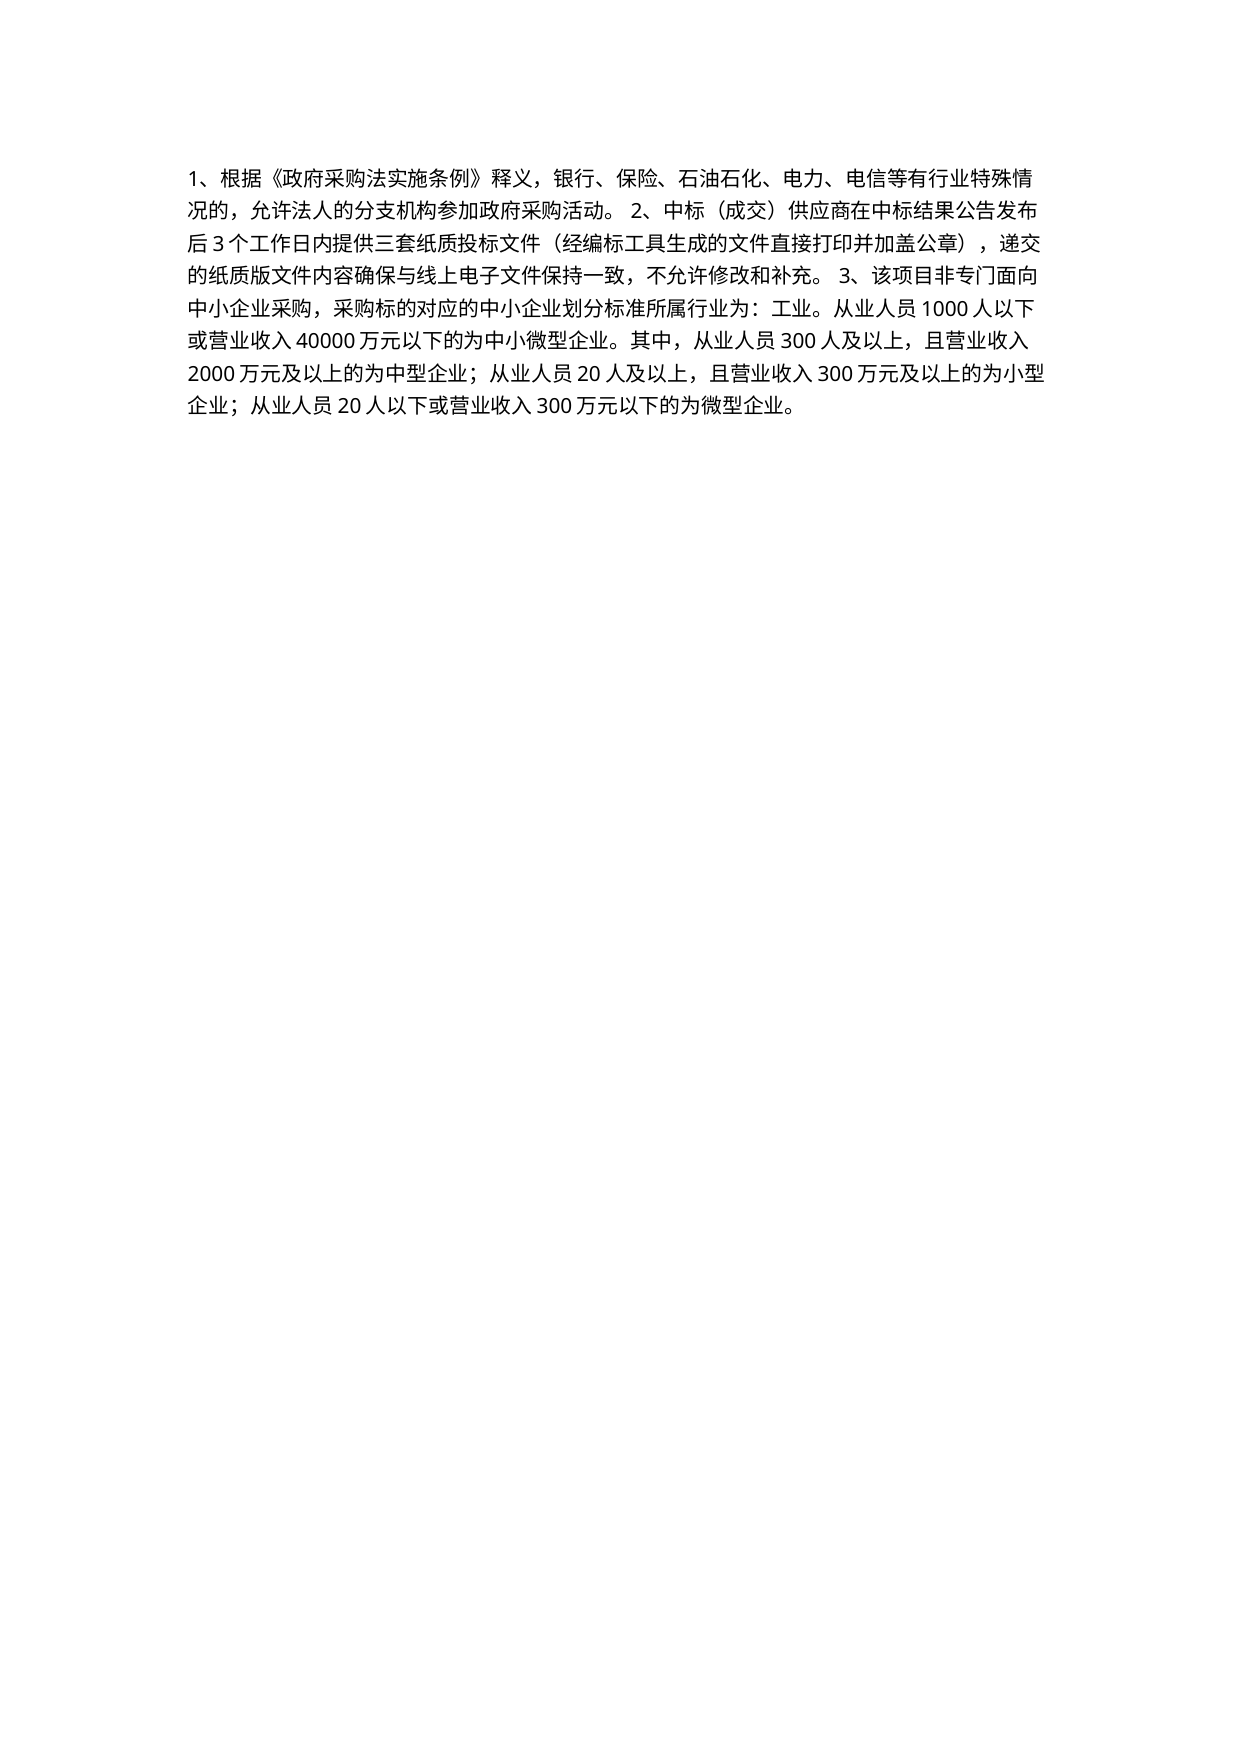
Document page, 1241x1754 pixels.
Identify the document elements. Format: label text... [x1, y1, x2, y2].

text 1、根据《政府采购法实施条例》释义，银行、保险、石油石化、电力、电信等有行业特殊情况的，允许法人的分支机构参加政府采购活动。 2、中标（成交）供应商在中标结果公告发布后3个工作日内提供三套纸质投标文件（经编标工具生成的文件直接打印并加盖公章），递交的纸质版文件内容确保与线上电子文件保持一致，不允许修改和补充。 3、该项目非专门面向中小企业采购，采购标的对应的中小企业划分标准所属行业为：工业。从业人员1000人以下或营业收入40000万元以下的为中小微型企业。其中，从业人员300人及以上，且营业收入2000万元及以上的为中型企业；从业人员20人及以上，且营业收入300万元及以上的为小型企业；从业人员20人以下或营业收入300万元以下的为微型企业。 [187, 162, 1053, 422]
